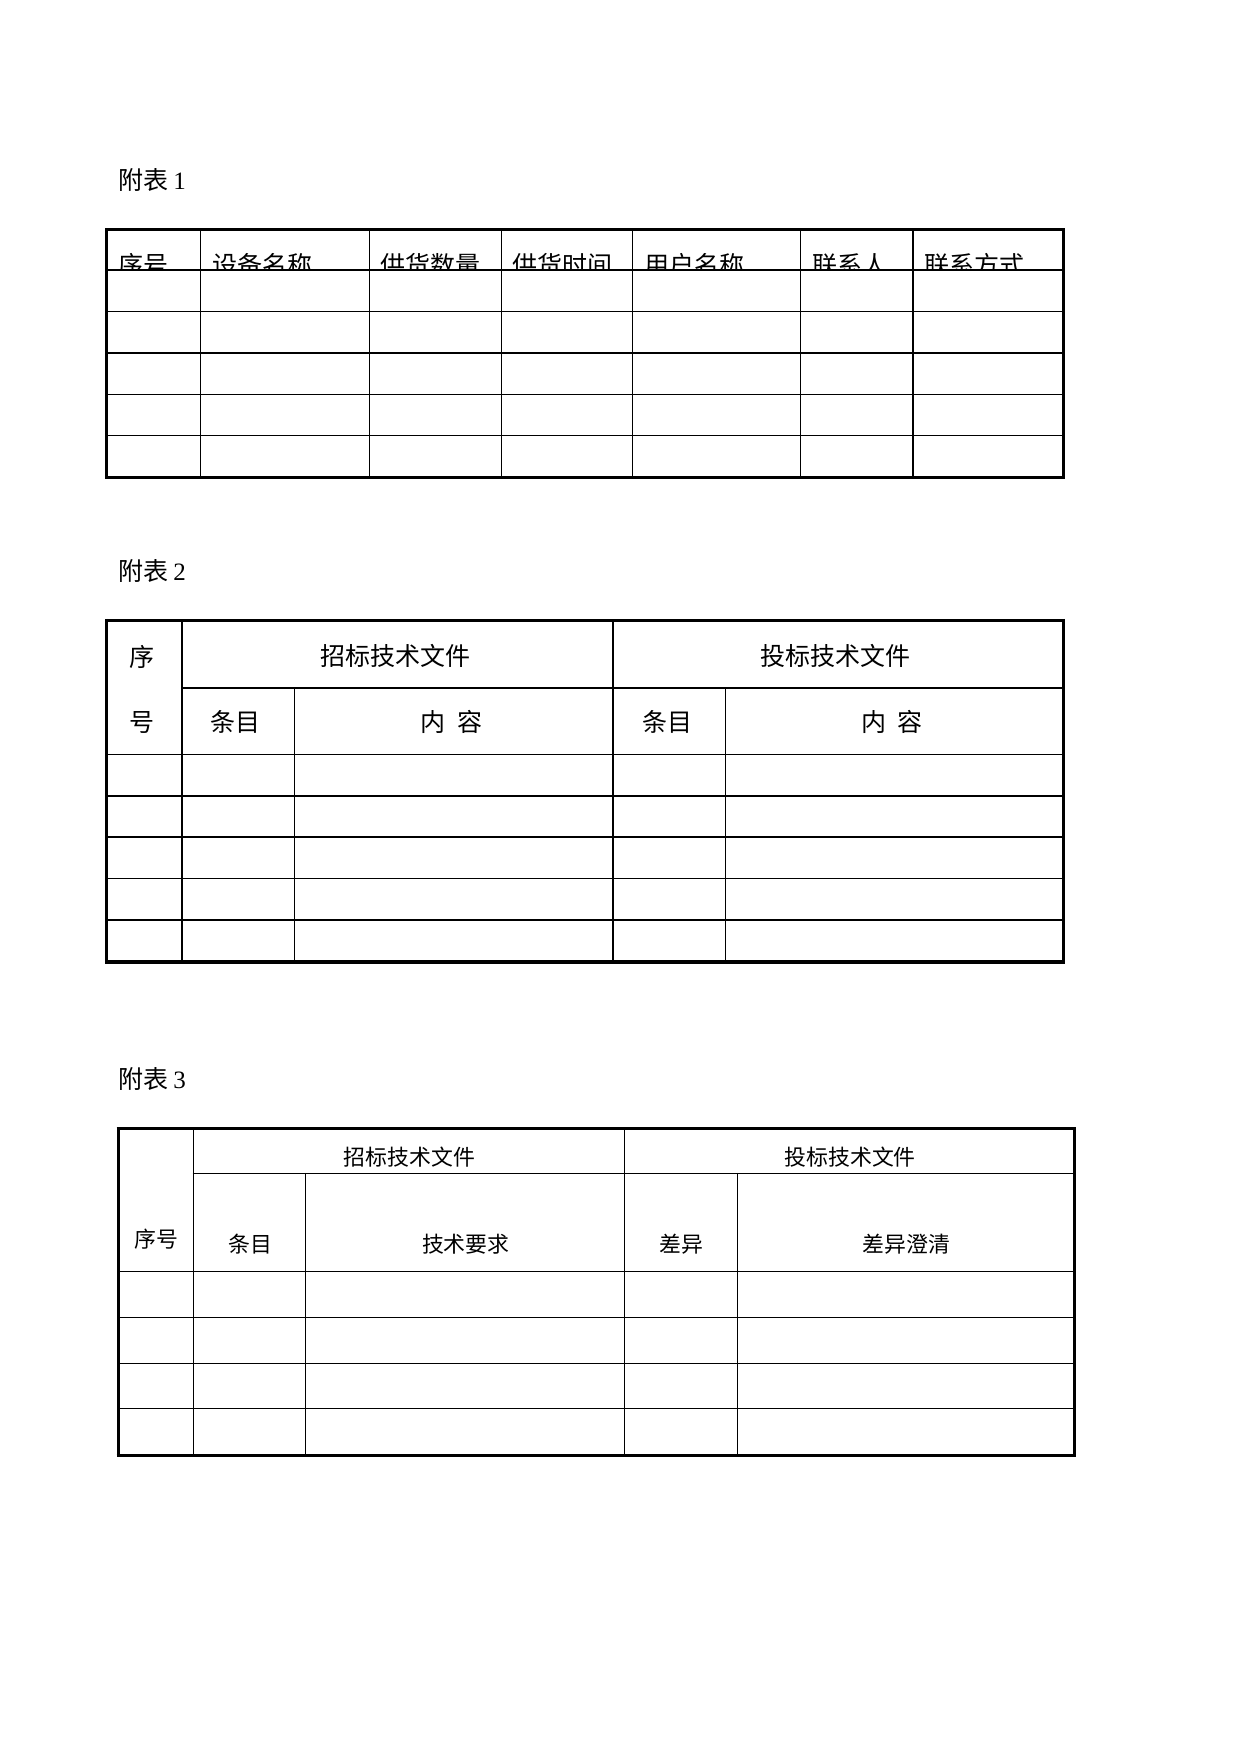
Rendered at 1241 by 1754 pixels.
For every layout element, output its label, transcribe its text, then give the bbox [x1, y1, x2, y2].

table_cell [108, 838, 181, 878]
table_cell [120, 1272, 193, 1317]
table_cell 内 容 [295, 689, 612, 753]
table_cell [108, 271, 200, 311]
table_cell [625, 1364, 737, 1408]
table_cell [194, 1318, 305, 1362]
table_header 招标技术文件 [194, 1130, 624, 1173]
table_cell [295, 879, 612, 919]
table_cell 条目 [614, 689, 725, 753]
table_cell [625, 1409, 737, 1454]
table_cell [306, 1364, 624, 1408]
table_cell [914, 271, 1062, 311]
table_cell [801, 271, 912, 311]
table_cell [120, 1364, 193, 1408]
table_cell [801, 312, 912, 352]
table_cell [194, 1272, 305, 1317]
table_header 供货数量 [370, 231, 501, 269]
table_cell [502, 436, 632, 476]
table_cell [370, 271, 501, 311]
table_header 序号 [108, 622, 181, 753]
table_cell [914, 436, 1062, 476]
table_cell [370, 354, 501, 393]
table_cell [738, 1318, 1073, 1362]
table_cell [502, 312, 632, 352]
table_cell [738, 1272, 1073, 1317]
text 附表1 [118, 146, 1122, 211]
table_cell [183, 797, 294, 836]
table_cell [914, 312, 1062, 352]
table_cell [201, 271, 369, 311]
table_cell [633, 395, 800, 435]
table_cell [914, 354, 1062, 393]
table_cell [633, 354, 800, 393]
table_cell [502, 271, 632, 311]
table_cell [295, 921, 612, 960]
table_cell [295, 755, 612, 795]
table_cell [108, 312, 200, 352]
table_cell [306, 1318, 624, 1362]
table_cell [108, 354, 200, 393]
table_cell [502, 395, 632, 435]
table_cell [625, 1318, 737, 1362]
table_cell 条目 [194, 1174, 305, 1271]
table_cell [183, 921, 294, 960]
table_cell [370, 395, 501, 435]
table_cell [502, 354, 632, 393]
table_cell [201, 354, 369, 393]
table_cell [108, 879, 181, 919]
table_header 序号 [120, 1130, 193, 1271]
table_cell 差异 [625, 1174, 737, 1271]
text 附表3 [118, 1045, 1122, 1110]
table_cell [306, 1272, 624, 1317]
table_cell [108, 436, 200, 476]
table_cell [120, 1409, 193, 1454]
table_header 用户名称 [633, 231, 800, 269]
table_cell [194, 1409, 305, 1454]
table_header 招标技术文件 [183, 622, 612, 687]
table_cell 技术要求 [306, 1174, 624, 1271]
table_cell [295, 838, 612, 878]
table_cell [614, 879, 725, 919]
table_cell [194, 1364, 305, 1408]
table_cell [738, 1364, 1073, 1408]
table_cell [108, 797, 181, 836]
table_header 设备名称 [201, 231, 369, 269]
table_cell [370, 436, 501, 476]
table_cell [201, 436, 369, 476]
table_cell [295, 797, 612, 836]
table_header 投标技术文件 [614, 622, 1062, 687]
table_cell [738, 1409, 1073, 1454]
table_cell [801, 354, 912, 393]
table_cell [108, 921, 181, 960]
table_cell [201, 395, 369, 435]
table_cell [726, 921, 1062, 960]
table_cell [801, 395, 912, 435]
table_cell [614, 797, 725, 836]
table_cell [914, 395, 1062, 435]
table_cell 条目 [183, 689, 294, 753]
table_cell [801, 436, 912, 476]
table_cell [183, 755, 294, 795]
table_cell 内 容 [726, 689, 1062, 753]
table_cell [625, 1272, 737, 1317]
table_cell [183, 879, 294, 919]
table_cell [108, 395, 200, 435]
table_cell [633, 271, 800, 311]
table_cell [726, 838, 1062, 878]
table_cell [633, 436, 800, 476]
table_cell [726, 755, 1062, 795]
table_cell [614, 921, 725, 960]
table_cell [614, 838, 725, 878]
table_header 序号 [108, 231, 200, 269]
table_cell [726, 797, 1062, 836]
table_cell 差异澄清 [738, 1174, 1073, 1271]
table_cell [726, 879, 1062, 919]
table_header 投标技术文件 [625, 1130, 1073, 1173]
table_header 供货时间 [502, 231, 632, 269]
table_cell [183, 838, 294, 878]
table_cell [614, 755, 725, 795]
table_cell [120, 1318, 193, 1362]
text 附表2 [118, 537, 1122, 602]
table_cell [370, 312, 501, 352]
table_cell [306, 1409, 624, 1454]
table_cell [201, 312, 369, 352]
table_cell [108, 755, 181, 795]
table_header 联系方式 [914, 231, 1062, 269]
table_cell [633, 312, 800, 352]
table_header 联系人 [801, 231, 912, 269]
